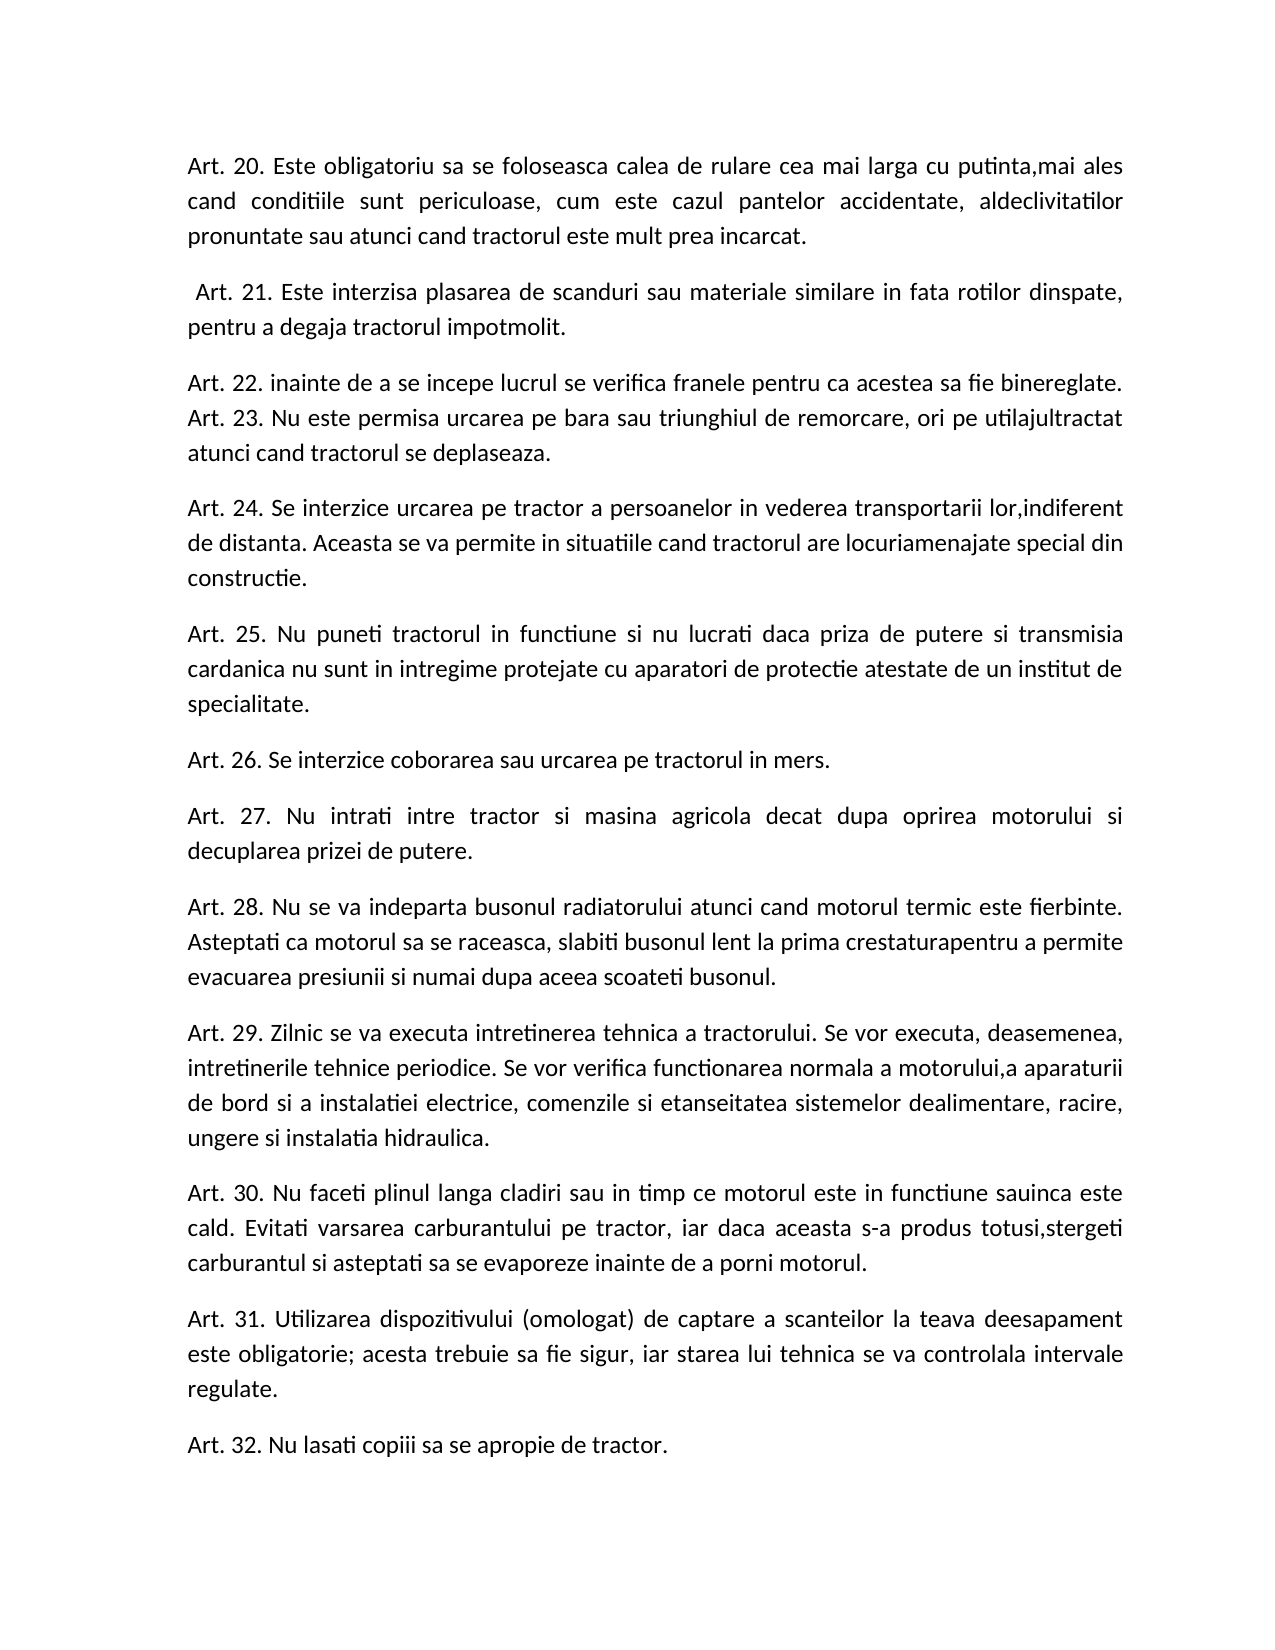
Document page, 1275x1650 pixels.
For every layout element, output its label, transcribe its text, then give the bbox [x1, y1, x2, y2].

text Art. 21. Este interzisa plasarea de scanduri sau materiale similare in fata rotilor dinspate, pentru a degaja tractorul impotmolit. [187, 276, 1125, 341]
text Art. 24. Se interzice urcarea pe tractor a persoanelor in vederea transportarii lor,indiferent de distanta. Aceasta se va permite in situatiile cand tractorul are locuriamenajate special din constructie. [187, 492, 1125, 593]
text Art. 32. Nu lasati copiii sa se apropie de tractor. [187, 1429, 1125, 1460]
text Art. 29. Zilnic se va executa intretinerea tehnica a tractorului. Se vor executa, deasemenea, intretinerile tehnice periodice. Se vor verifica functionarea normala a motorului,a aparaturii de bord si a instalatiei electrice, comenzile si etanseitatea sistemelor dealimentare, racire, ungere si instalatia hidraulica. [187, 1017, 1125, 1152]
text Art. 30. Nu faceti plinul langa cladiri sau in timp ce motorul este in functiune sauinca este cald. Evitati varsarea carburantului pe tractor, iar daca aceasta s-a produs totusi,stergeti carburantul si asteptati sa se evaporeze inainte de a porni motorul. [187, 1177, 1125, 1278]
text Art. 28. Nu se va indeparta busonul radiatorului atunci cand motorul termic este fierbinte. Asteptati ca motorul sa se raceasca, slabiti busonul lent la prima crestaturapentru a permite evacuarea presiunii si numai dupa aceea scoateti busonul. [187, 891, 1125, 991]
text Art. 20. Este obligatoriu sa se foloseasca calea de rulare cea mai larga cu putinta,mai ales cand conditiile sunt periculoase, cum este cazul pantelor accidentate, aldeclivitatilor pronuntate sau atunci cand tractorul este mult prea incarcat. [187, 150, 1125, 251]
text Art. 22. inainte de a se incepe lucrul se verifica franele pentru ca acestea sa fie binereglate. Art. 23. Nu este permisa urcarea pe bara sau triunghiul de remorcare, ori pe utilajultractat atunci cand tractorul se deplaseaza. [187, 367, 1125, 467]
text Art. 31. Utilizarea dispozitivului (omologat) de captare a scanteilor la teava deesapament este obligatorie; acesta trebuie sa fie sigur, iar starea lui tehnica se va controlala intervale regulate. [187, 1303, 1125, 1404]
text Art. 25. Nu puneti tractorul in functiune si nu lucrati daca priza de putere si transmisia cardanica nu sunt in intregime protejate cu aparatori de protectie atestate de un institut de specialitate. [187, 618, 1125, 719]
text Art. 26. Se interzice coborarea sau urcarea pe tractorul in mers. [187, 744, 1125, 775]
text Art. 27. Nu intrati intre tractor si masina agricola decat dupa oprirea motorului si decuplarea prizei de putere. [187, 800, 1125, 866]
